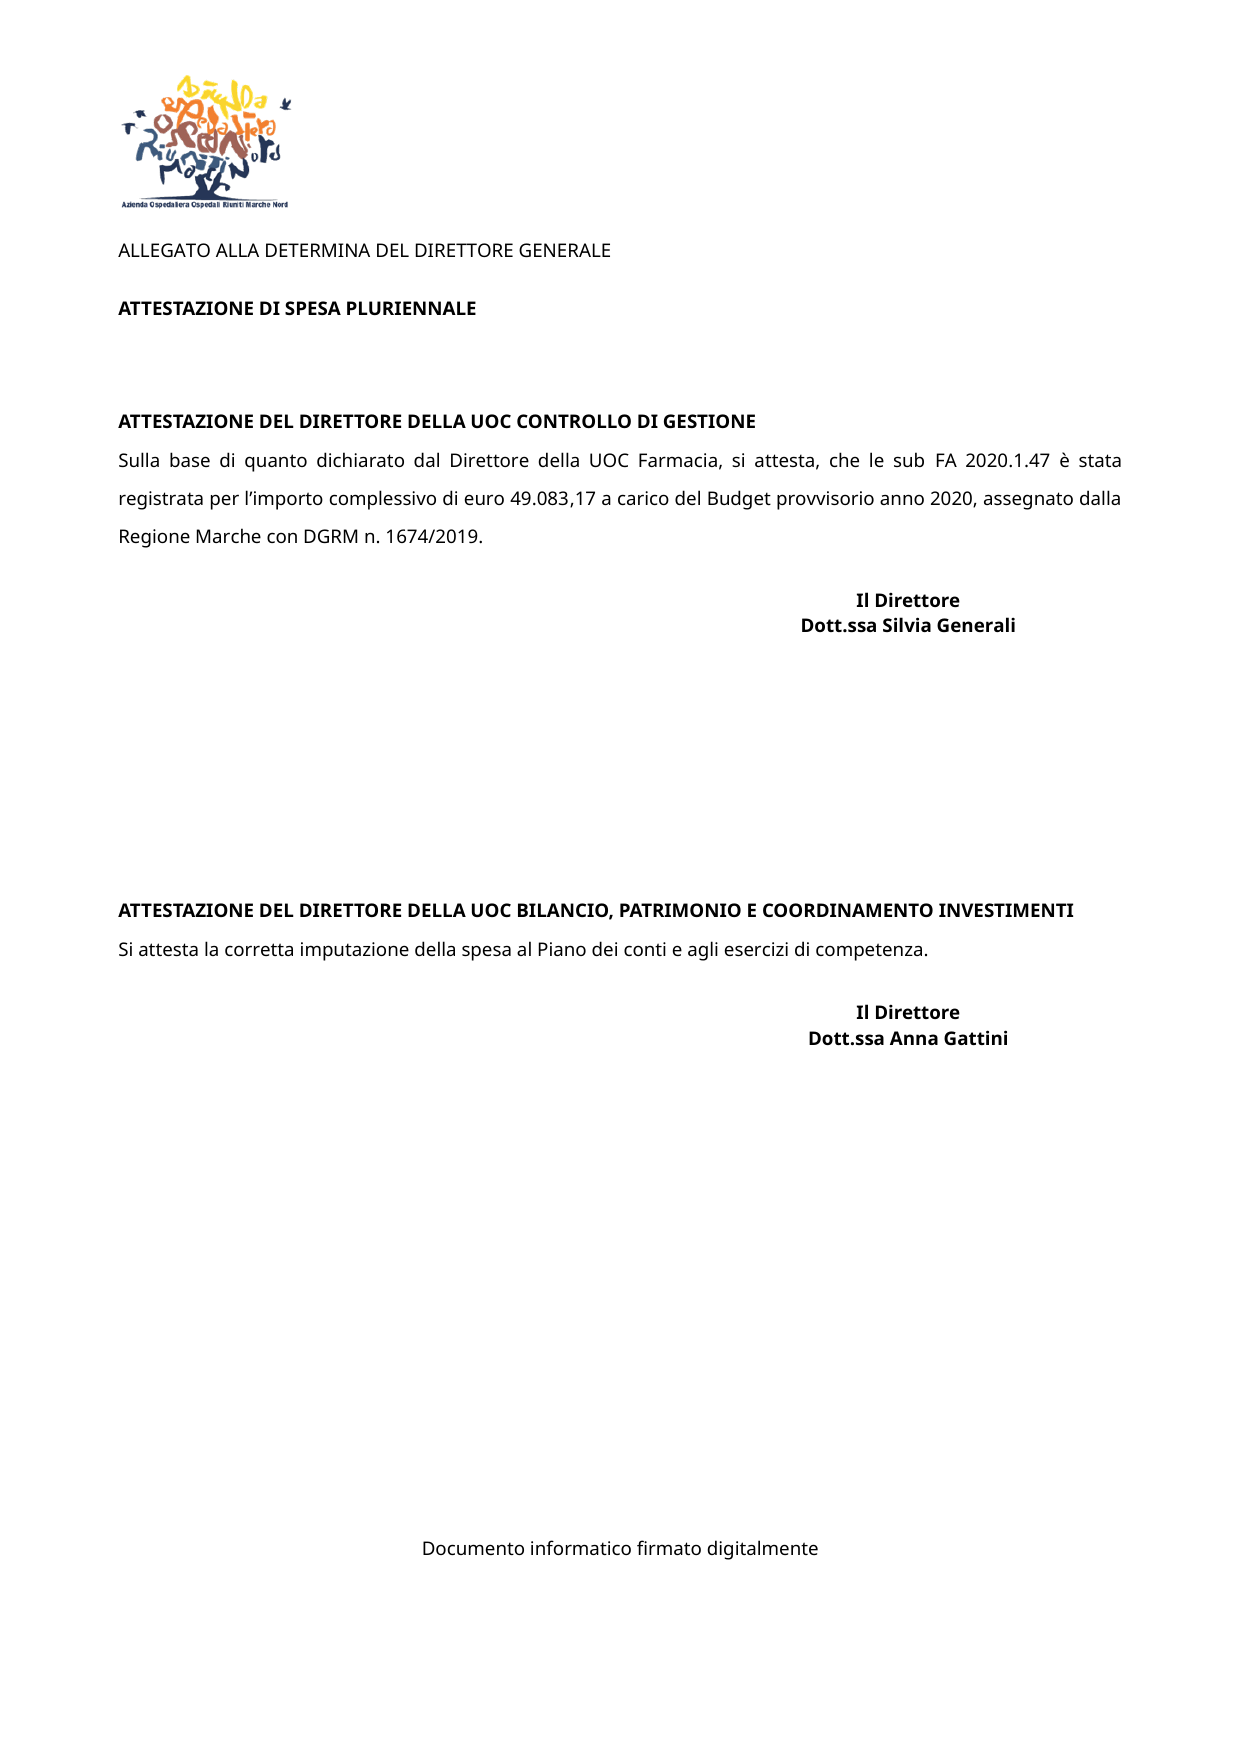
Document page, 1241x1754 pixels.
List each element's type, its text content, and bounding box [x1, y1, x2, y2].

text Si attesta la corretta imputazione della spesa al Piano dei conti e agli esercizi di competenza. [118, 936, 1122, 961]
text ATTESTAZIONE DI SPESA PLURIENNALE [118, 295, 1122, 321]
text ATTESTAZIONE DEL DIRETTORE DELLA UOC BILANCIO, PATRIMONIO E COORDINAMENTO INVESTIMENTI [118, 898, 1122, 923]
text Dott.ssa Silvia Generali [783, 613, 1034, 638]
text ATTESTAZIONE DEL DIRETTORE DELLA UOC CONTROLLO DI GESTIONE [118, 409, 1122, 434]
text Il Direttore [783, 1000, 1034, 1025]
text Sulla base di quanto dichiarato dal Direttore della UOC Farmacia, si attesta, che le sub FA 2020.1.47 è stata registrata per l’importo complessivo di euro 49.083,17 a carico del Budget provvisorio anno 2020, assegnato dalla Regione Marche con DGRM n. 1674/2019. [118, 447, 1122, 549]
text Dott.ssa Anna Gattini [783, 1025, 1034, 1051]
text Il Direttore [783, 587, 1034, 613]
text ALLEGATO ALLA DETERMINA DEL DIRETTORE GENERALE [118, 237, 1122, 262]
text Documento informatico firmato digitalmente [118, 1535, 1122, 1561]
picture [118, 73, 292, 209]
